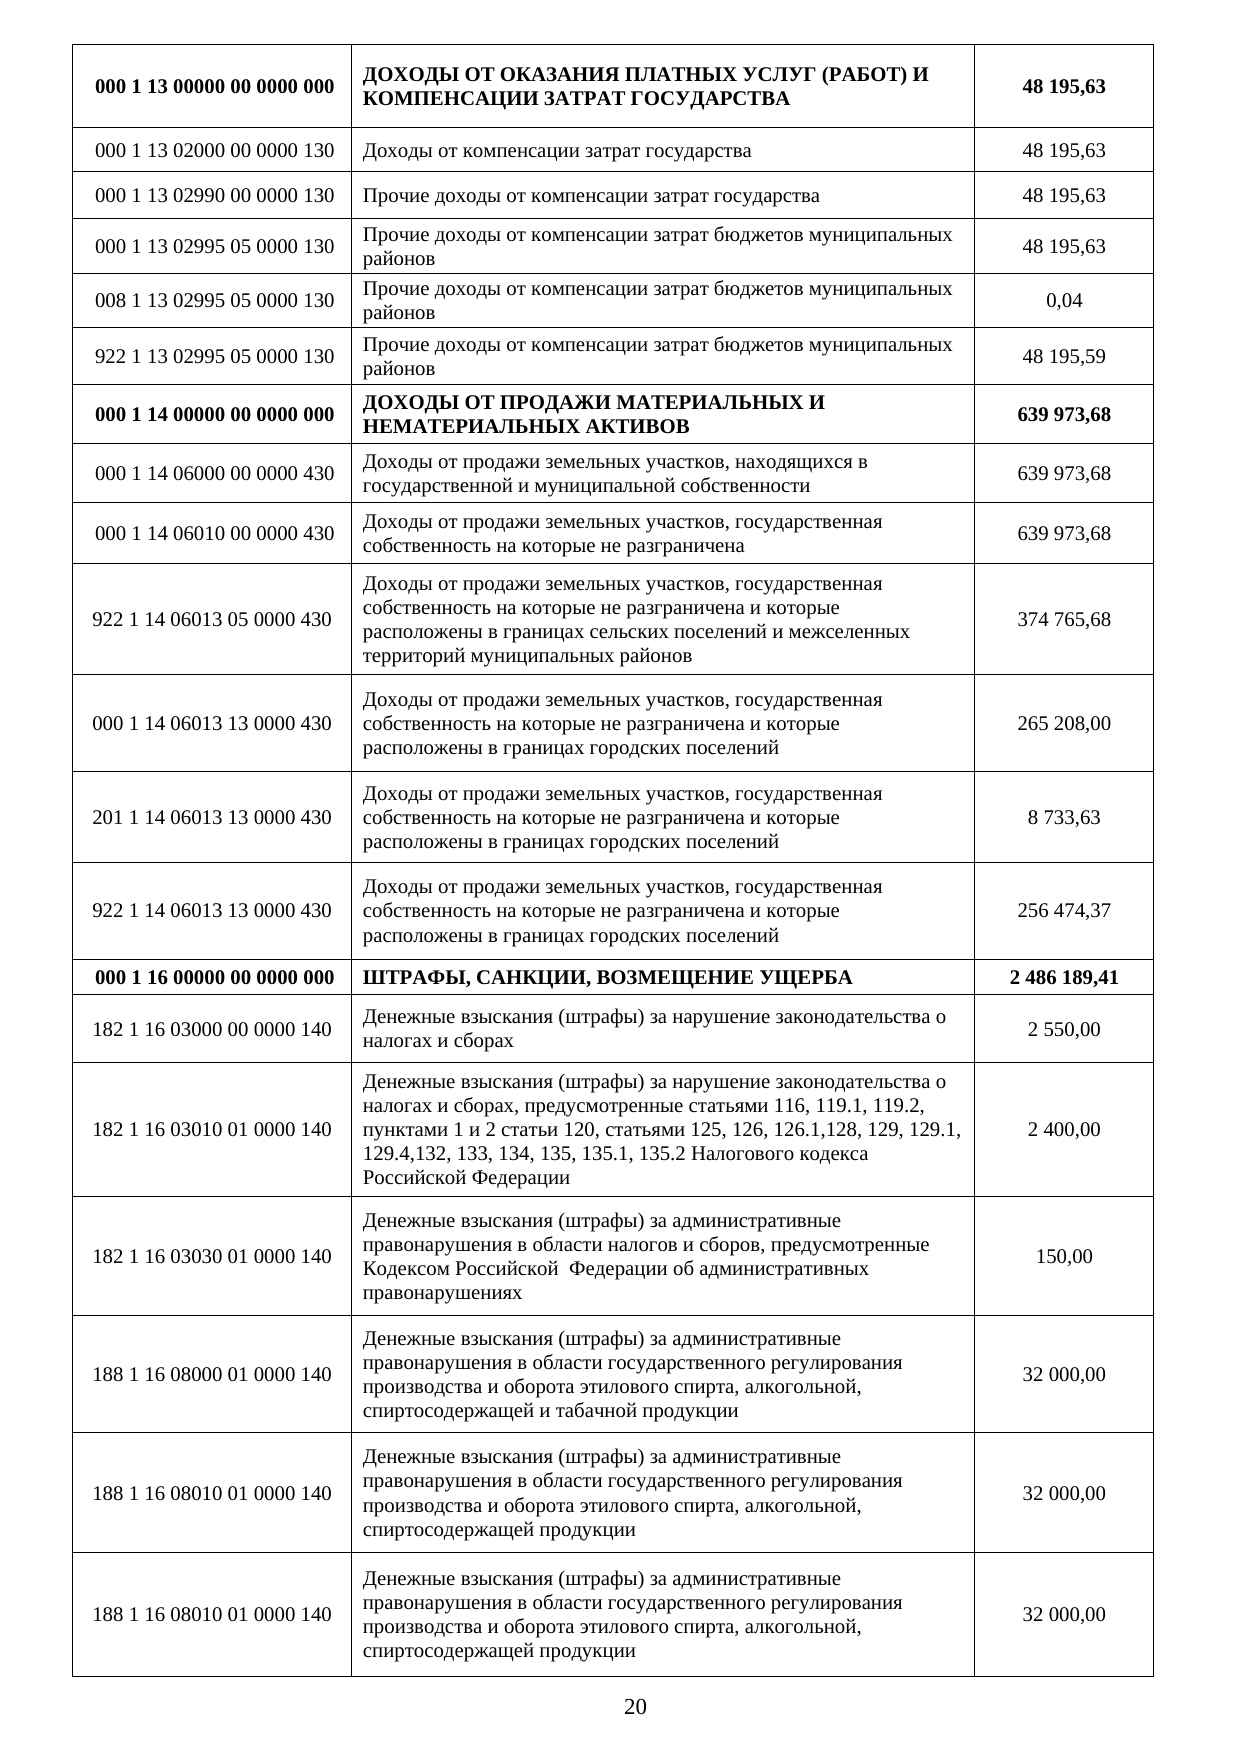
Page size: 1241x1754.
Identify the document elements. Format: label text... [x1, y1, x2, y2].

table_cell Доходы от продажи земельных участков, государственная собственность на которые не разграничена и которые расположены в границах городских поселений [352, 863, 974, 958]
table_cell Прочие доходы от компенсации затрат государства [352, 172, 974, 218]
table_cell 188 1 16 08010 01 0000 140 [73, 1433, 351, 1552]
table_cell 32 000,00 [975, 1553, 1153, 1676]
table_cell 000 1 14 06013 13 0000 430 [73, 675, 351, 771]
table_cell 32 000,00 [975, 1316, 1153, 1432]
table_cell 32 000,00 [975, 1433, 1153, 1552]
table_cell 48 195,63 [975, 172, 1153, 218]
table_cell 182 1 16 03030 01 0000 140 [73, 1197, 351, 1315]
table_cell 639 973,68 [975, 503, 1153, 563]
table_cell 374 765,68 [975, 564, 1153, 674]
table_cell 48 195,63 [975, 219, 1153, 272]
table_cell 000 1 14 06010 00 0000 430 [73, 503, 351, 563]
table_cell ДОХОДЫ ОТ ПРОДАЖИ МАТЕРИАЛЬНЫХ И НЕМАТЕРИАЛЬНЫХ АКТИВОВ [352, 385, 974, 443]
table_cell Денежные взыскания (штрафы) за нарушение законодательства о налогах и сборах, предусмотренные статьями 116, 119.1, 119.2, пунктами 1 и 2 статьи 120, статьями 125, 126, 126.1,128, 129, 129.1, 129.4,132, 133, 134, 135, 135.1, 135.2 Налогового кодекса Российской Федерации [352, 1063, 974, 1196]
table_cell Денежные взыскания (штрафы) за нарушение законодательства о налогах и сборах [352, 995, 974, 1062]
table_cell 188 1 16 08010 01 0000 140 [73, 1553, 351, 1676]
table_cell 000 1 16 00000 00 0000 000 [73, 960, 351, 994]
table_cell 000 1 14 00000 00 0000 000 [73, 385, 351, 443]
table_cell 008 1 13 02995 05 0000 130 [73, 274, 351, 327]
table_cell Доходы от продажи земельных участков, находящихся в государственной и муниципальной собственности [352, 444, 974, 502]
table_cell 000 1 13 00000 00 0000 000 [73, 45, 351, 127]
table_cell Доходы от продажи земельных участков, государственная собственность на которые не разграничена и которые расположены в границах городских поселений [352, 772, 974, 862]
table_cell 188 1 16 08000 01 0000 140 [73, 1316, 351, 1432]
table_cell 000 1 13 02000 00 0000 130 [73, 128, 351, 171]
table_cell 201 1 14 06013 13 0000 430 [73, 772, 351, 862]
table_cell 265 208,00 [975, 675, 1153, 771]
table_cell 48 195,63 [975, 45, 1153, 127]
table_cell 000 1 14 06000 00 0000 430 [73, 444, 351, 502]
table_cell Доходы от продажи земельных участков, государственная собственность на которые не разграничена и которые расположены в границах сельских поселений и межселенных территорий муниципальных районов [352, 564, 974, 674]
table_cell 922 1 14 06013 05 0000 430 [73, 564, 351, 674]
table_cell Прочие доходы от компенсации затрат бюджетов муниципальных районов [352, 219, 974, 272]
table_cell 639 973,68 [975, 385, 1153, 443]
table_cell 000 1 13 02995 05 0000 130 [73, 219, 351, 272]
table_cell 48 195,63 [975, 128, 1153, 171]
table_cell 182 1 16 03010 01 0000 140 [73, 1063, 351, 1196]
table_cell 0,04 [975, 274, 1153, 327]
table_cell Денежные взыскания (штрафы) за административные правонарушения в области государственного регулирования производства и оборота этилового спирта, алкогольной, спиртосодержащей продукции [352, 1553, 974, 1676]
table_cell 2 550,00 [975, 995, 1153, 1062]
table_cell 639 973,68 [975, 444, 1153, 502]
table_cell 2 400,00 [975, 1063, 1153, 1196]
table_cell ДОХОДЫ ОТ ОКАЗАНИЯ ПЛАТНЫХ УСЛУГ (РАБОТ) И КОМПЕНСАЦИИ ЗАТРАТ ГОСУДАРСТВА [352, 45, 974, 127]
table_cell 182 1 16 03000 00 0000 140 [73, 995, 351, 1062]
table_cell 2 486 189,41 [975, 960, 1153, 994]
table_cell Доходы от продажи земельных участков, государственная собственность на которые не разграничена и которые расположены в границах городских поселений [352, 675, 974, 771]
table_cell ШТРАФЫ, САНКЦИИ, ВОЗМЕЩЕНИЕ УЩЕРБА [352, 960, 974, 994]
table_cell Денежные взыскания (штрафы) за административные правонарушения в области налогов и сборов, предусмотренные Кодексом Российской Федерации об административных правонарушениях [352, 1197, 974, 1315]
table_cell Денежные взыскания (штрафы) за административные правонарушения в области государственного регулирования производства и оборота этилового спирта, алкогольной, спиртосодержащей и табачной продукции [352, 1316, 974, 1432]
table_cell Доходы от компенсации затрат государства [352, 128, 974, 171]
table_cell 150,00 [975, 1197, 1153, 1315]
table_cell Доходы от продажи земельных участков, государственная собственность на которые не разграничена [352, 503, 974, 563]
table_cell 8 733,63 [975, 772, 1153, 862]
table_cell 922 1 14 06013 13 0000 430 [73, 863, 351, 958]
table_cell Прочие доходы от компенсации затрат бюджетов муниципальных районов [352, 328, 974, 383]
table_cell 256 474,37 [975, 863, 1153, 958]
table_cell 000 1 13 02990 00 0000 130 [73, 172, 351, 218]
table_cell 922 1 13 02995 05 0000 130 [73, 328, 351, 383]
table_cell Прочие доходы от компенсации затрат бюджетов муниципальных районов [352, 274, 974, 327]
table_cell 48 195,59 [975, 328, 1153, 383]
table_cell Денежные взыскания (штрафы) за административные правонарушения в области государственного регулирования производства и оборота этилового спирта, алкогольной, спиртосодержащей продукции [352, 1433, 974, 1552]
